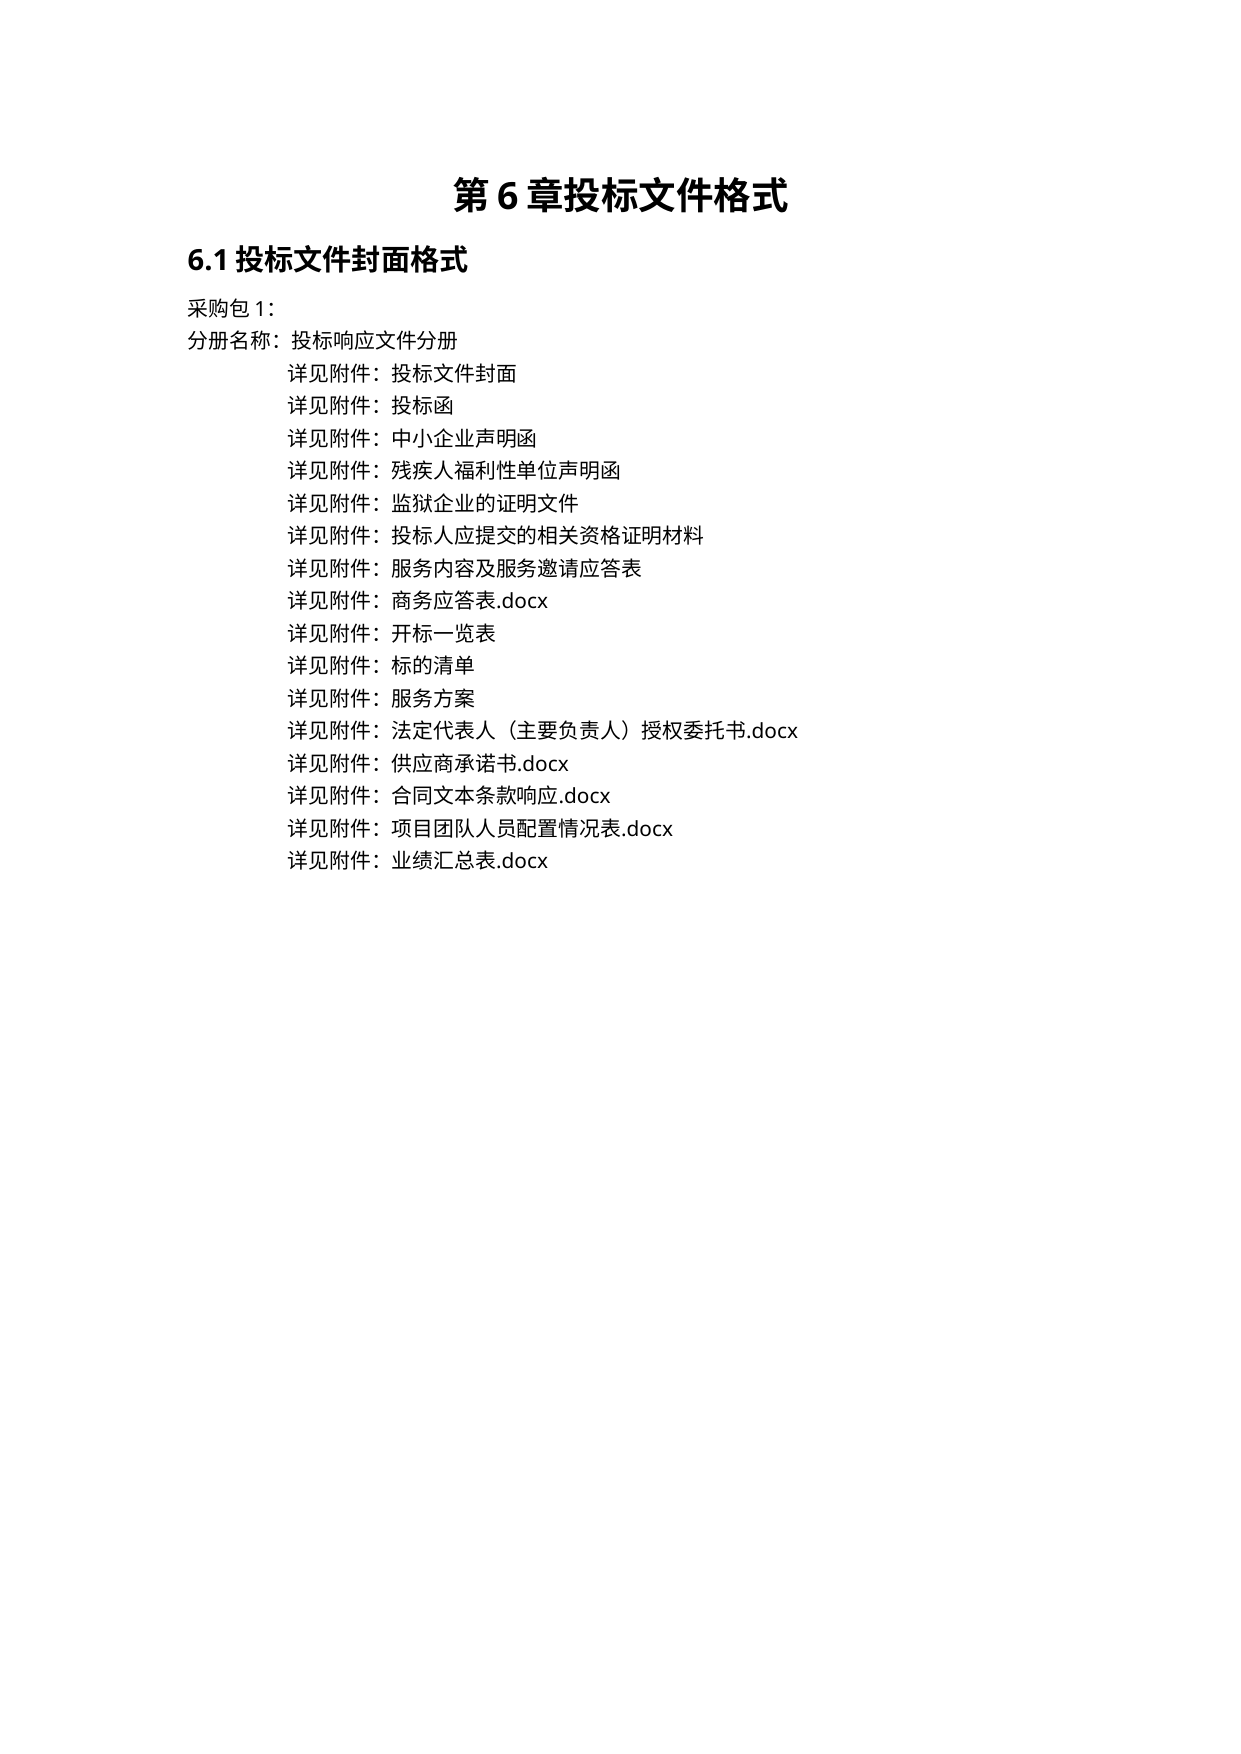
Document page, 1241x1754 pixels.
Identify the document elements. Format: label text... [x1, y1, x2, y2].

text 详见附件：项目团队人员配置情况表.docx [187, 812, 1053, 844]
text 详见附件：开标一览表 [187, 617, 1053, 649]
text 采购包1： [187, 292, 1053, 324]
text 详见附件：法定代表人（主要负责人）授权委托书.docx [187, 714, 1053, 747]
text 详见附件：残疾人福利性单位声明函 [187, 454, 1053, 487]
text 详见附件：业绩汇总表.docx [187, 844, 1053, 877]
text 详见附件：商务应答表.docx [187, 584, 1053, 617]
text 详见附件：投标函 [187, 389, 1053, 422]
text 分册名称：投标响应文件分册 [187, 324, 1053, 357]
text 详见附件：标的清单 [187, 649, 1053, 682]
text 详见附件：供应商承诺书.docx [187, 747, 1053, 779]
text 6.1投标文件封面格式 [187, 227, 1053, 292]
text 详见附件：投标文件封面 [187, 357, 1053, 389]
text 详见附件：监狱企业的证明文件 [187, 487, 1053, 519]
text 详见附件：中小企业声明函 [187, 422, 1053, 454]
text 详见附件：服务内容及服务邀请应答表 [187, 552, 1053, 584]
text 详见附件：投标人应提交的相关资格证明材料 [187, 519, 1053, 552]
text 详见附件：服务方案 [187, 682, 1053, 714]
text 第6章投标文件格式 [187, 162, 1053, 227]
text 详见附件：合同文本条款响应.docx [187, 779, 1053, 812]
